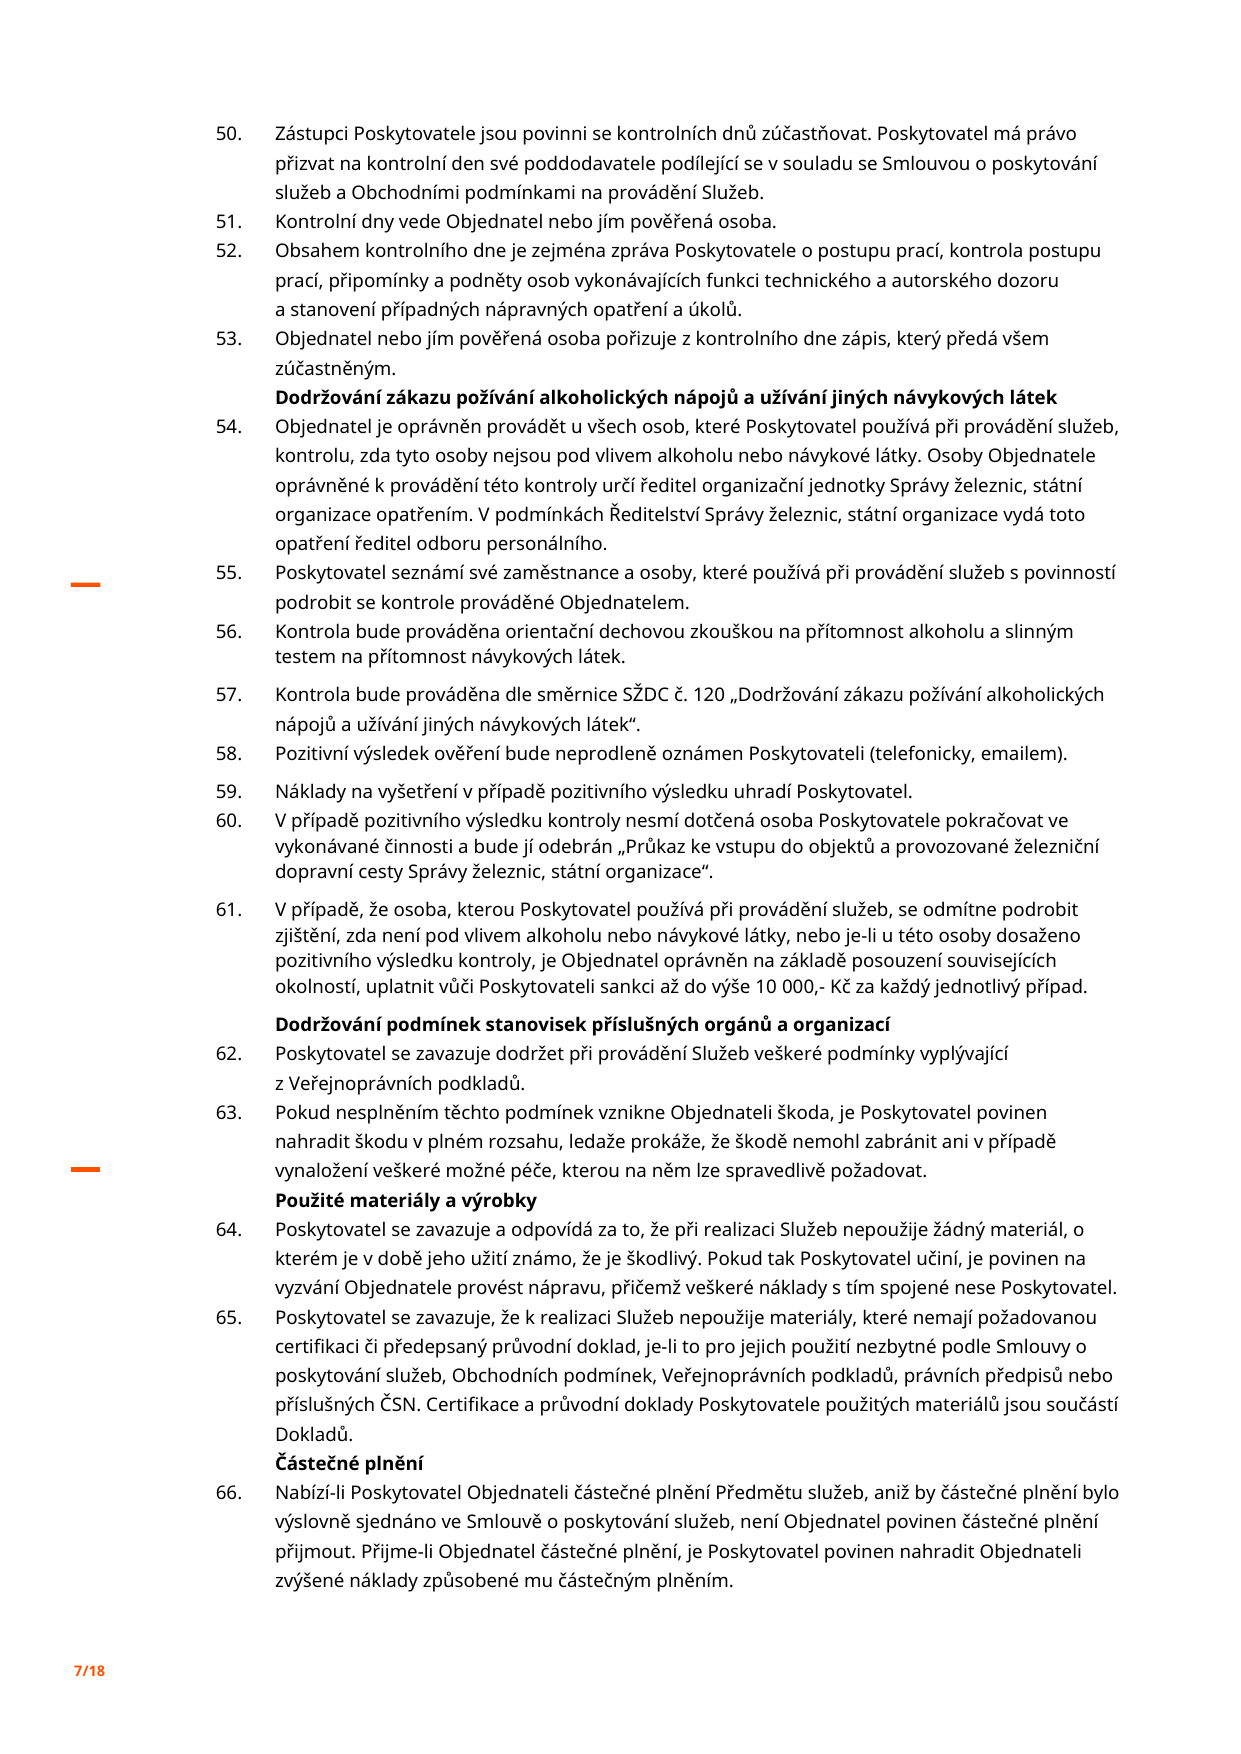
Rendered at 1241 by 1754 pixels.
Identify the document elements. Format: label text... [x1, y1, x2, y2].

list Poskytovatel se zavazuje dodržet při provádění Služeb veškeré podmínky vyplývající z Veřejnoprávních podkladů. [216, 1041, 1122, 1095]
list Zástupci Poskytovatele jsou povinni se kontrolních dnů zúčastňovat. Poskytovatel má právo přizvat na kontrolní den své poddodavatele podílející se v souladu se Smlouvou o poskytování služeb a Obchodními podmínkami na provádění Služeb. [216, 121, 1122, 205]
list Objednatel je oprávněn provádět u všech osob, které Poskytovatel používá při provádění služeb, kontrolu, zda tyto osoby nejsou pod vlivem alkoholu nebo návykové látky. Osoby Objednatele oprávněné k provádění této kontroly určí ředitel organizační jednotky Správy železnic, státní organizace opatřením. V podmínkách Ředitelství Správy železnic, státní organizace vydá toto opatření ředitel odboru personálního. [216, 413, 1122, 556]
text Použité materiály a výrobky [275, 1187, 1122, 1212]
list Kontrola bude prováděna orientační dechovou zkouškou na přítomnost alkoholu a slinným testem na přítomnost návykových látek. [216, 618, 1122, 669]
text Částečné plnění [275, 1450, 1122, 1476]
list Kontrola bude prováděna dle směrnice SŽDC č. 120 „Dodržování zákazu požívání alkoholických nápojů a užívání jiných návykových látek“. [216, 682, 1122, 737]
text Dodržování zákazu požívání alkoholických nápojů a užívání jiných návykových látek [275, 384, 1122, 409]
list Poskytovatel seznámí své zaměstnance a osoby, které používá při provádění služeb s povinností podrobit se kontrole prováděné Objednatelem. [216, 560, 1122, 614]
list Objednatel nebo jím pověřená osoba pořizuje z kontrolního dne zápis, který předá všem zúčastněným. [216, 326, 1122, 380]
list V případě pozitivního výsledku kontroly nesmí dotčená osoba Poskytovatele pokračovat ve vykonávané činnosti a bude jí odebrán „Průkaz ke vstupu do objektů a provozované železniční dopravní cesty Správy železnic, státní organizace“. [216, 808, 1122, 884]
list Nabízí-li Poskytovatel Objednateli částečné plnění Předmětu služeb, aniž by částečné plnění bylo výslovně sjednáno ve Smlouvě o poskytování služeb, není Objednatel povinen částečné plnění přijmout. Přijme-li Objednatel částečné plnění, je Poskytovatel povinen nahradit Objednateli zvýšené náklady způsobené mu částečným plněním. [216, 1479, 1122, 1593]
list Kontrolní dny vede Objednatel nebo jím pověřená osoba. [216, 208, 1122, 234]
list V případě, že osoba, kterou Poskytovatel používá při provádění služeb, se odmítne podrobit zjištění, zda není pod vlivem alkoholu nebo návykové látky, nebo je-li u této osoby dosaženo pozitivního výsledku kontroly, je Objednatel oprávněn na základě posouzení souvisejících okolností, uplatnit vůči Poskytovateli sankci až do výše 10 000,- Kč za každý jednotlivý případ. [216, 897, 1122, 999]
list Poskytovatel se zavazuje a odpovídá za to, že při realizaci Služeb nepoužije žádný materiál, o kterém je v době jeho užití známo, že je škodlivý. Pokud tak Poskytovatel učiní, je povinen na vyzvání Objednatele provést nápravu, přičemž veškeré náklady s tím spojené nese Poskytovatel. [216, 1216, 1122, 1300]
list Náklady na vyšetření v případě pozitivního výsledku uhradí Poskytovatel. [216, 778, 1122, 804]
list Obsahem kontrolního dne je zejména zpráva Poskytovatele o postupu prací, kontrola postupu prací, připomínky a podněty osob vykonávajících funkci technického a autorského dozoru a stanovení případných nápravných opatření a úkolů. [216, 238, 1122, 322]
list Poskytovatel se zavazuje, že k realizaci Služeb nepoužije materiály, které nemají požadovanou certifikaci či předepsaný průvodní doklad, je-li to pro jejich použití nezbytné podle Smlouvy o poskytování služeb, Obchodních podmínek, Veřejnoprávních podkladů, právních předpisů nebo příslušných ČSN. Certifikace a průvodní doklady Poskytovatele použitých materiálů jsou součástí Dokladů. [216, 1304, 1122, 1447]
list Pokud nesplněním těchto podmínek vznikne Objednateli škoda, je Poskytovatel povinen nahradit škodu v plném rozsahu, ledaže prokáže, že škodě nemohl zabránit ani v případě vynaložení veškeré možné péče, kterou na něm lze spravedlivě požadovat. [216, 1099, 1122, 1183]
text Dodržování podmínek stanovisek příslušných orgánů a organizací [275, 1011, 1122, 1037]
list Pozitivní výsledek ověření bude neprodleně oznámen Poskytovateli (telefonicky, emailem). [216, 740, 1122, 766]
